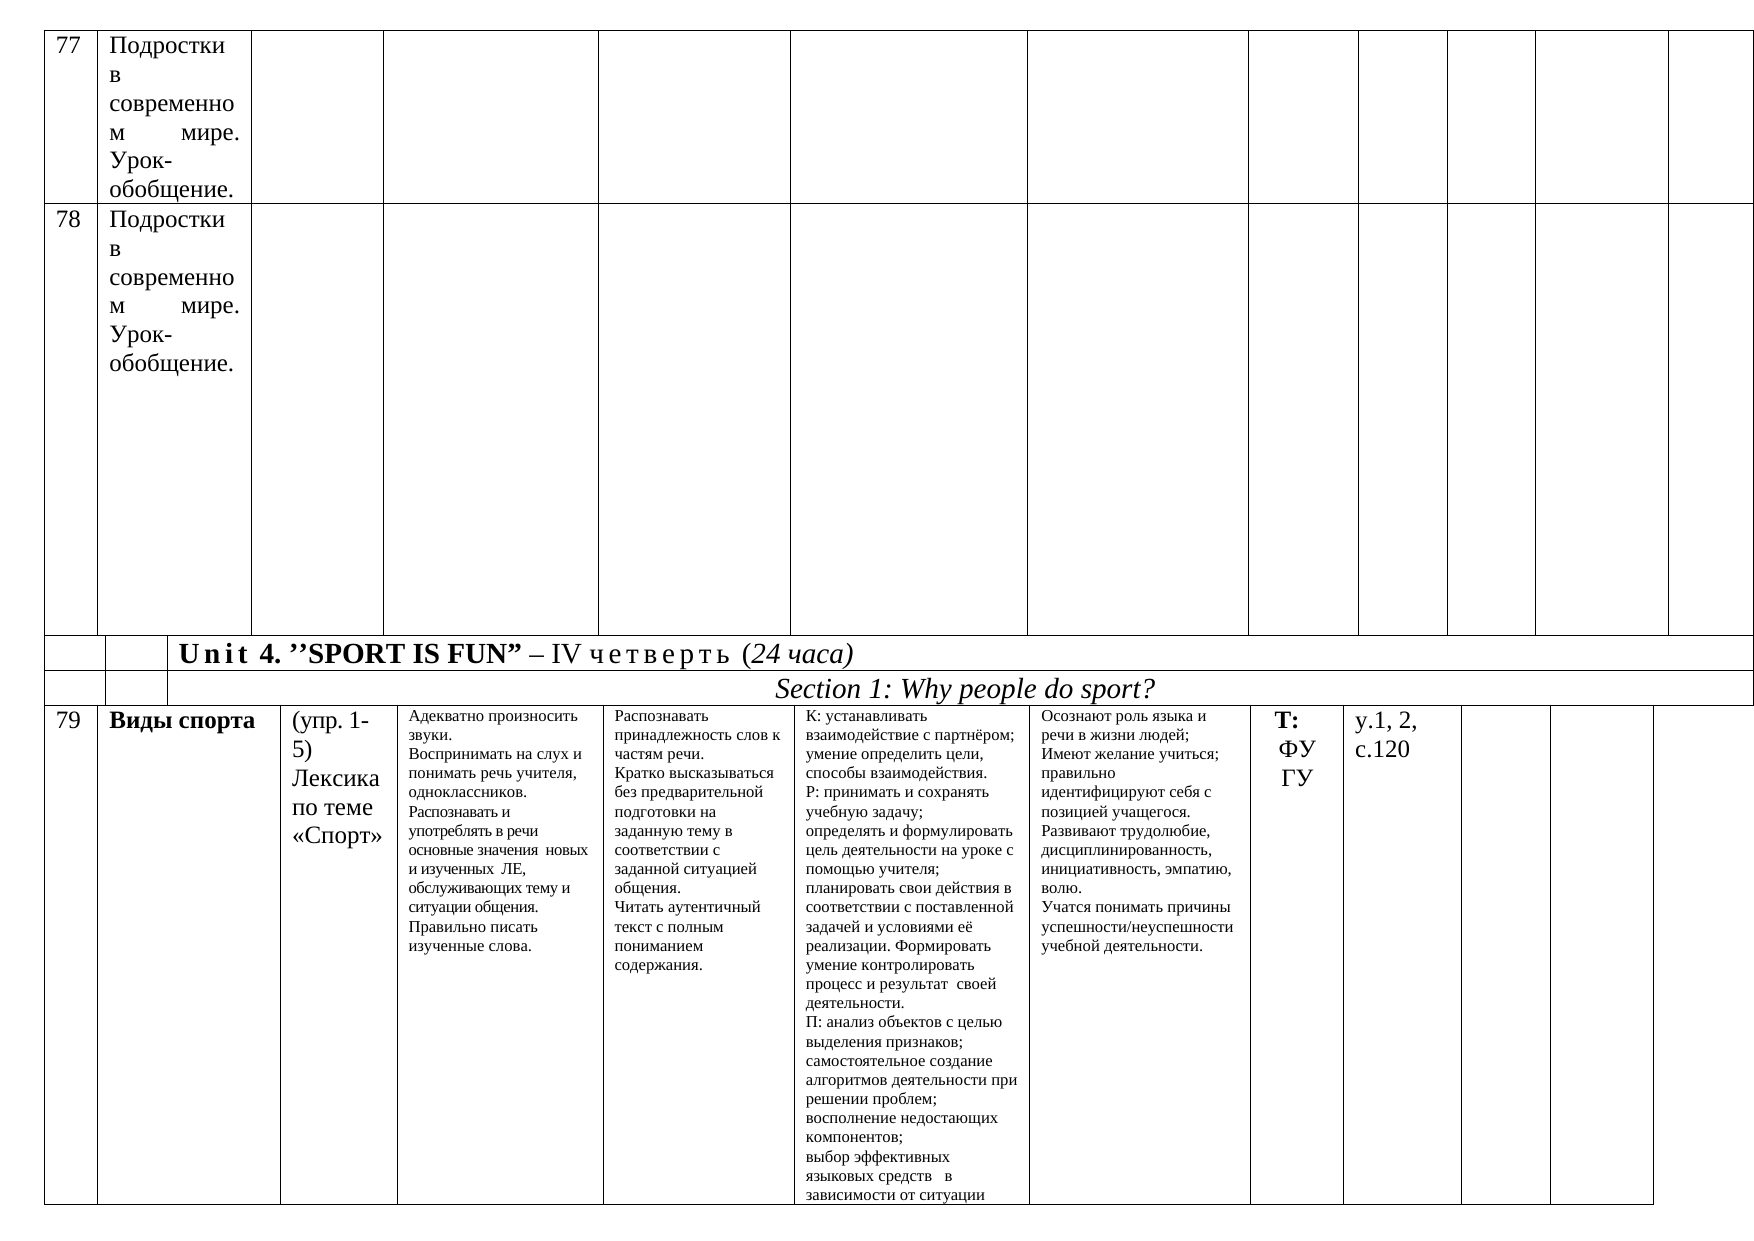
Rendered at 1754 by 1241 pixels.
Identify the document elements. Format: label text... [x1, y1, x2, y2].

table_cell [791, 204, 1027, 635]
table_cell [398, 706, 603, 1204]
table_cell [384, 31, 598, 203]
table_cell [1448, 31, 1535, 203]
table_cell [599, 31, 790, 203]
table_cell Unit 4. ’’sport is fun” – IV четверть (24 часа) [168, 636, 1753, 670]
table_cell 77 [45, 31, 97, 203]
table_cell Подростки в современном мире. Урок-обобщение. [98, 204, 251, 635]
table_cell [1536, 204, 1668, 635]
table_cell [281, 706, 397, 1204]
table_cell [384, 204, 598, 635]
table_cell [106, 636, 167, 670]
table_cell [1669, 204, 1753, 635]
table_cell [604, 706, 794, 1204]
table_cell [45, 636, 105, 670]
table_cell Section 1: Why people do sport? [168, 671, 1753, 704]
table_cell у.1, 2, с.120 [1344, 706, 1461, 1204]
table_cell [1669, 31, 1753, 203]
table_cell [791, 31, 1027, 203]
table_cell [599, 204, 790, 635]
table_cell [1249, 31, 1358, 203]
table_cell [1448, 204, 1535, 635]
table_cell [1249, 204, 1358, 635]
table_cell Виды спорта [98, 706, 280, 1204]
table_cell [1028, 204, 1248, 635]
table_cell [1030, 706, 1250, 1204]
table_cell [1462, 706, 1550, 1204]
table_cell Т: ФУ ГУ [1251, 706, 1343, 1204]
table_cell [1551, 706, 1653, 1204]
table_cell 79 [45, 706, 97, 1204]
table_cell [1359, 204, 1447, 635]
table_cell [252, 204, 383, 635]
table_cell [45, 671, 105, 704]
table_cell 78 [45, 204, 97, 635]
table_cell [1359, 31, 1447, 203]
table_cell [106, 671, 167, 704]
table_cell [1536, 31, 1668, 203]
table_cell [795, 706, 1029, 1204]
table_cell Подростки в современном мире. Урок-обобщение. [98, 31, 251, 203]
table_cell [252, 31, 383, 203]
table_cell [1028, 31, 1248, 203]
